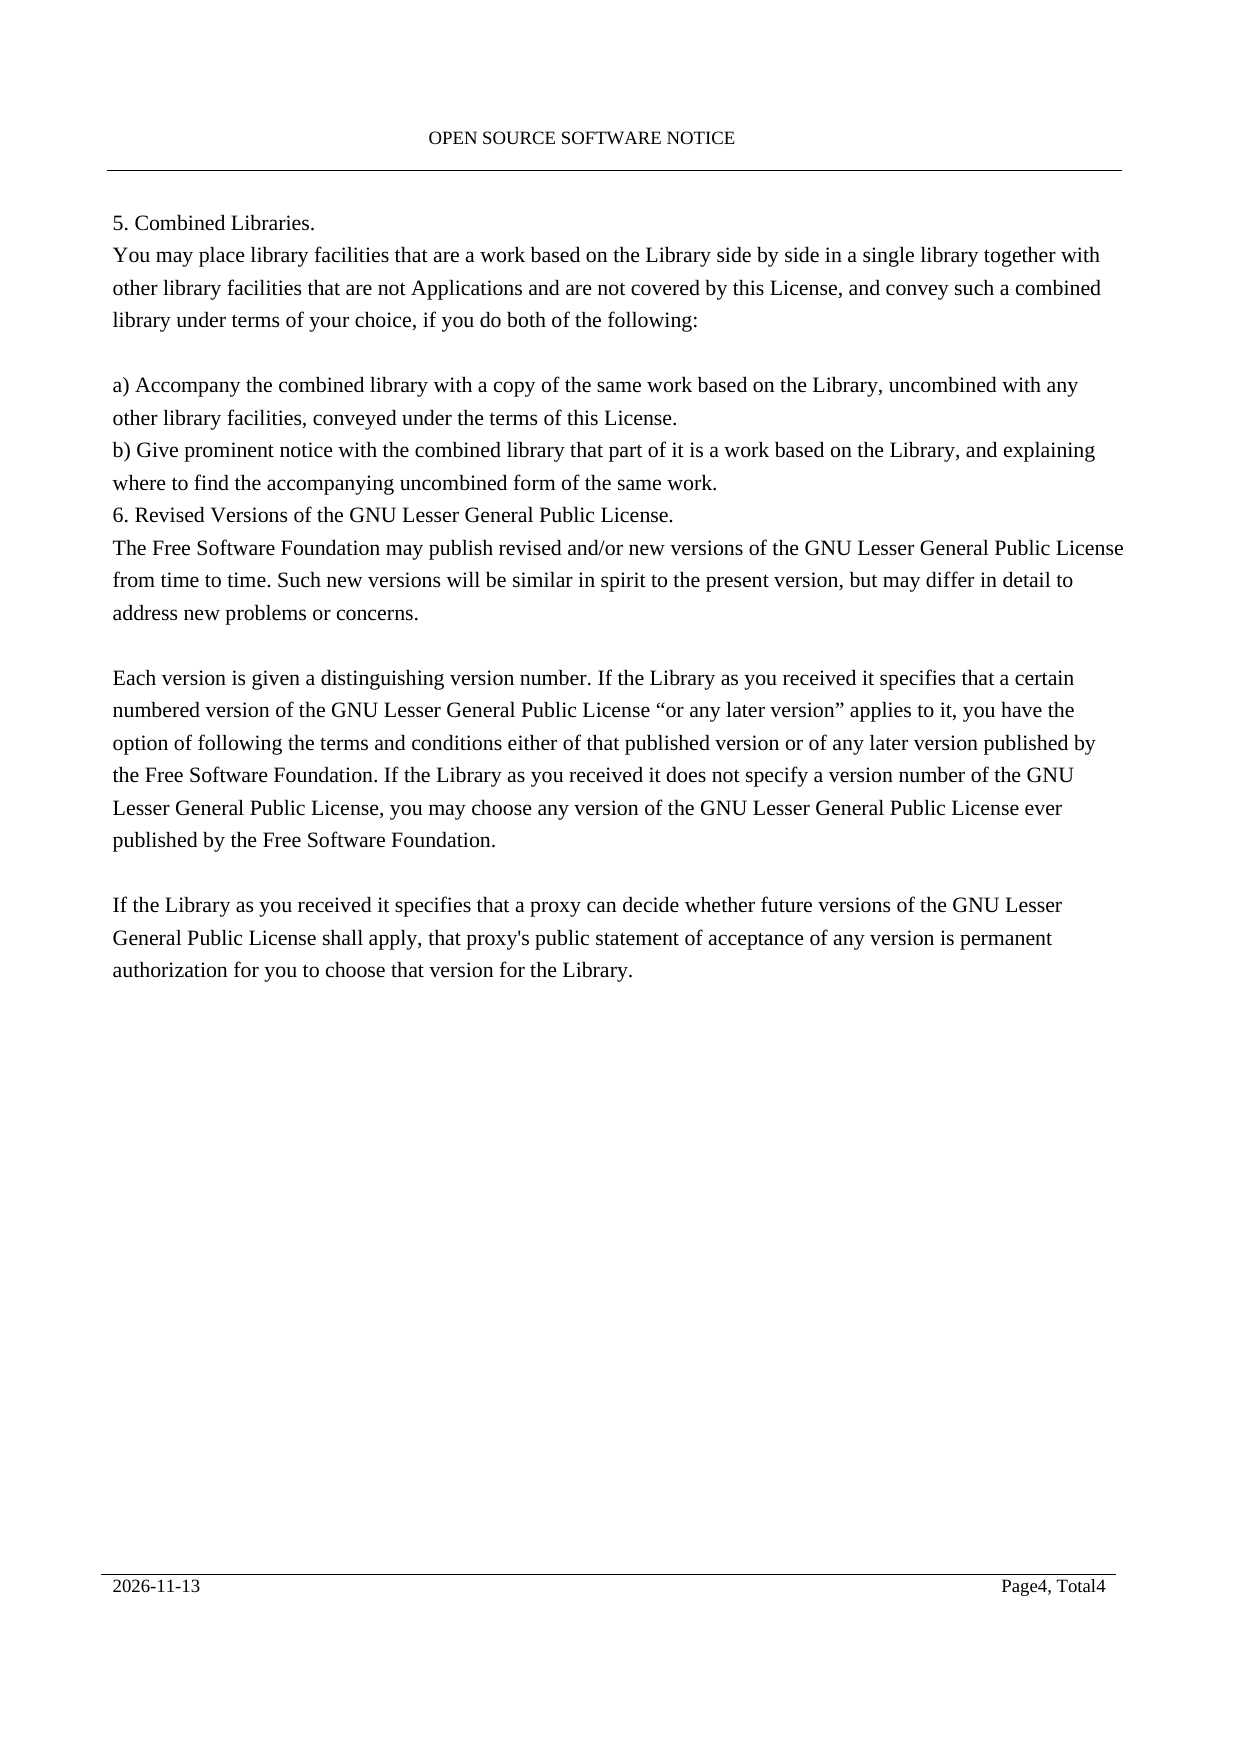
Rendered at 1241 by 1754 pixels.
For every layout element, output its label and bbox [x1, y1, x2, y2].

text [112, 206, 1128, 986]
